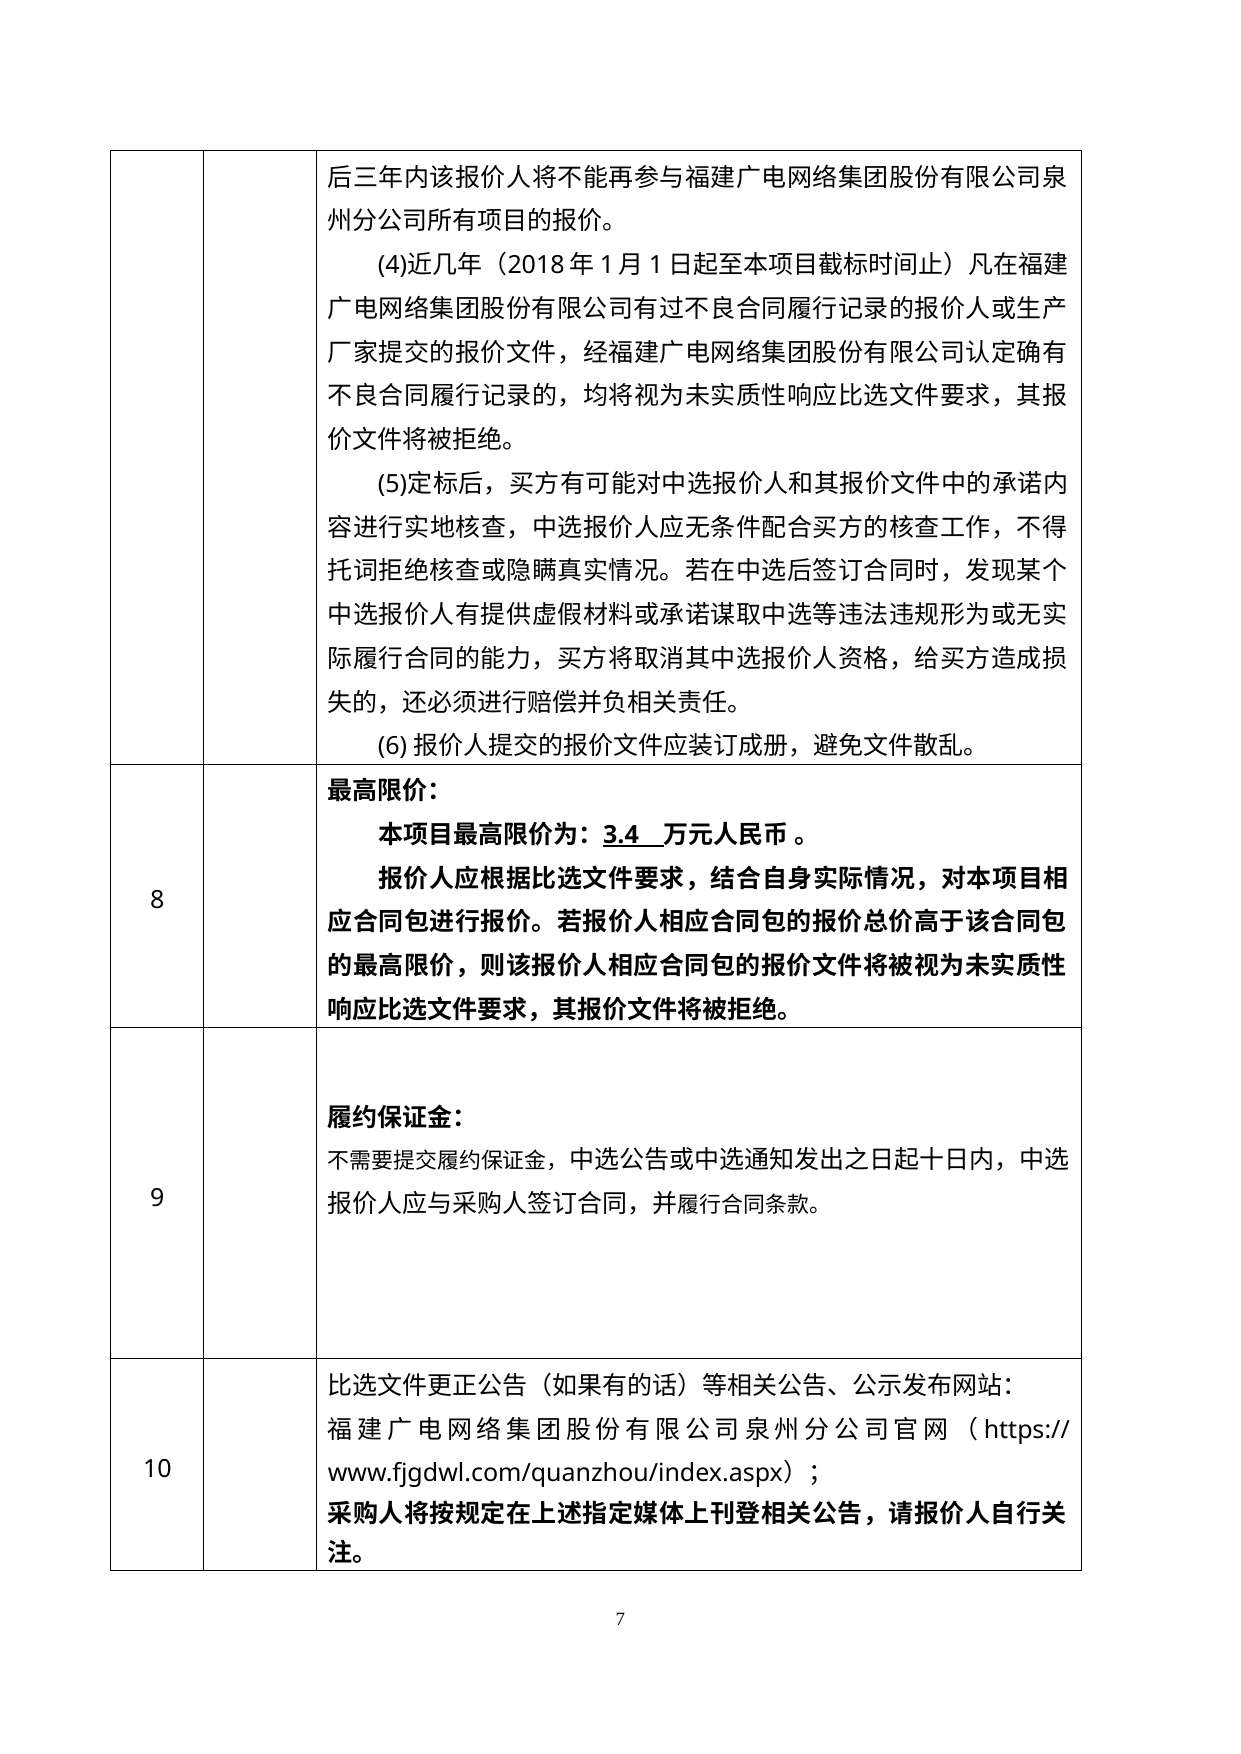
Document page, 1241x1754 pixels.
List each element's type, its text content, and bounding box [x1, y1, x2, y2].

table_cell 比选文件更正公告（如果有的话）等相关公告、公示发布网站： 福建广电网络集团股份有限公司泉州分公司官网（https://www.fjgdwl.com/quanzhou/index.aspx）； 采购人将按规定在上述指定媒体上刊登相关公告，请报价人自行关注。 [317, 1359, 1081, 1570]
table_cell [317, 151, 1081, 763]
table_cell 10 [111, 1359, 203, 1570]
table_cell 7 [111, 151, 203, 763]
table_cell 8 [111, 765, 203, 1027]
table_cell [204, 765, 316, 1027]
table_cell 9 [111, 1028, 203, 1358]
table_cell [204, 1028, 316, 1358]
table_cell 最高限价： 本项目最高限价为：3.4 万元人民币 。 报价人应根据比选文件要求，结合自身实际情况，对本项目相应合同包进行报价。若报价人相应合同包的报价总价高于该合同包的最高限价，则该报价人相应合同包的报价文件将被视为未实质性响应比选文件要求，其报价文件将被拒绝。 [317, 765, 1081, 1027]
table_cell 履约保证金： 不需要提交履约保证金，中选公告或中选通知发出之日起十日内，中选报价人应与采购人签订合同，并履行合同条款。 [317, 1028, 1081, 1358]
table_cell [204, 1359, 316, 1570]
table_cell [204, 151, 316, 763]
